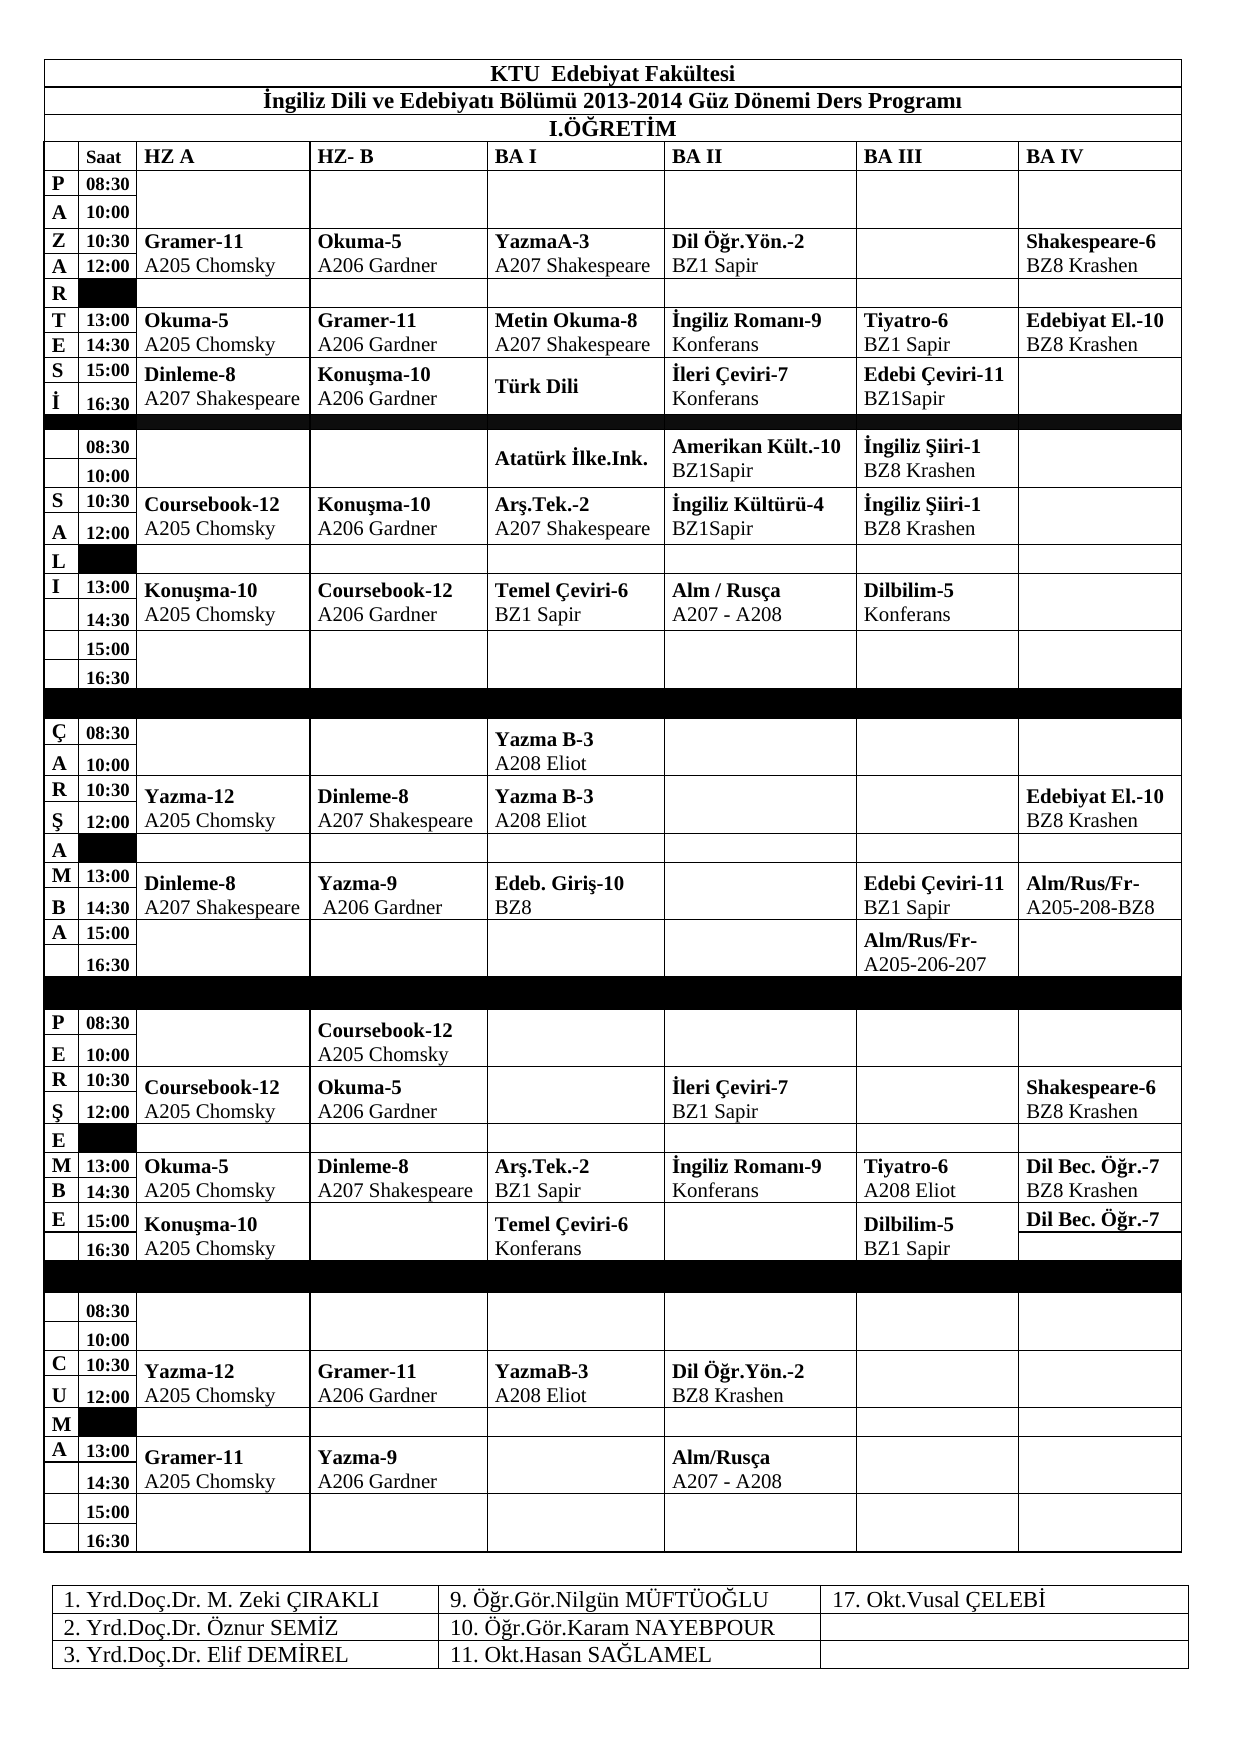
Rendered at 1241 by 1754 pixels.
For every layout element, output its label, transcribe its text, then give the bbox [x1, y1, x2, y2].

table_cell [665, 1124, 856, 1152]
table_cell [1019, 1437, 1181, 1493]
table_cell A [45, 745, 78, 775]
table_cell [137, 977, 309, 1009]
table_cell [311, 430, 487, 487]
table_cell [665, 1494, 856, 1551]
table_cell [79, 1124, 136, 1152]
table_cell Alm / Rusça A207 - A208 [665, 574, 856, 630]
table_cell P [45, 1010, 78, 1034]
table_cell [45, 1261, 78, 1292]
table_cell [1019, 1408, 1181, 1436]
table_cell [665, 279, 856, 307]
table_cell Konuşma-10 A205 Chomsky [137, 574, 309, 630]
table_cell [857, 1067, 1018, 1123]
table_cell Saat [79, 142, 136, 170]
table_cell [45, 459, 78, 487]
table_cell 16:30 [79, 1524, 136, 1551]
table_cell [1019, 279, 1181, 307]
table_cell 10:30 [79, 488, 136, 512]
table_cell A [45, 834, 78, 862]
table_cell [1019, 488, 1181, 544]
table_cell Edebi Çeviri-11 BZ1 Sapir [857, 863, 1018, 919]
table_cell 12:00 [79, 1092, 136, 1123]
table_cell [1019, 834, 1181, 862]
table_cell [45, 430, 78, 458]
table_cell [488, 834, 664, 862]
table_cell [137, 920, 309, 976]
table_cell 16:30 [79, 383, 136, 414]
table_cell 12:00 [79, 802, 136, 832]
table_cell [137, 834, 309, 862]
table_cell 13:00 [79, 308, 136, 332]
table_cell İngiliz Şiiri-1 BZ8 Krashen [857, 430, 1018, 487]
table_cell 15:00 [79, 1203, 136, 1231]
table_cell 12:00 [79, 254, 136, 278]
table_cell [1019, 545, 1181, 573]
table_cell [137, 545, 309, 573]
table_cell [857, 977, 1018, 1009]
table_cell Shakespeare-6 BZ8 Krashen [1019, 1067, 1181, 1123]
table_cell [665, 545, 856, 573]
table_cell [1019, 1494, 1181, 1551]
table_cell [1019, 719, 1181, 775]
table_cell [311, 631, 487, 688]
table_cell [1019, 631, 1181, 688]
table_cell [665, 631, 856, 688]
table_cell Konuşma-10 A206 Gardner [311, 358, 487, 414]
table_cell 14:30 [79, 1178, 136, 1202]
table_cell [857, 689, 1018, 718]
table_cell Coursebook-12 A206 Gardner [311, 574, 487, 630]
table_cell [1019, 1351, 1181, 1407]
table_cell [45, 1293, 78, 1321]
table_cell [79, 415, 136, 429]
table_cell YazmaB-3 A208 Eliot [488, 1351, 664, 1407]
table_cell E [45, 1124, 78, 1152]
table_cell Z [45, 229, 78, 252]
table_cell 14:30 [79, 888, 136, 919]
table_cell Edeb. Giriş-10 BZ8 [488, 863, 664, 919]
table_cell HZ- B [311, 142, 487, 170]
table_cell Dinleme-8 A207 Shakespeare [311, 776, 487, 832]
table_cell [488, 1261, 664, 1292]
table_cell B [45, 1178, 78, 1202]
table_cell [45, 660, 78, 688]
table_cell [488, 415, 664, 429]
table_cell HZ A [137, 142, 309, 170]
table_cell [488, 1408, 664, 1436]
table_cell 16:30 [79, 945, 136, 976]
table_cell [311, 1408, 487, 1436]
table_cell E [45, 333, 78, 357]
table_cell [45, 1524, 78, 1551]
table_cell 10:30 [79, 1351, 136, 1375]
table_cell [311, 719, 487, 775]
table_cell Ş [45, 1092, 78, 1123]
table_cell [137, 1293, 309, 1350]
table_cell S [45, 488, 78, 512]
table_cell Temel Çeviri-6 BZ1 Sapir [488, 574, 664, 630]
table_cell Tiyatro-6 BZ1 Sapir [857, 308, 1018, 357]
table_cell 15:00 [79, 1494, 136, 1522]
table_cell [1019, 1233, 1181, 1260]
table_cell Okuma-5 A206 Gardner [311, 1067, 487, 1123]
table_cell Alm/Rus/Fr- A205-208-BZ8 [1019, 863, 1181, 919]
table_cell [857, 1494, 1018, 1551]
table_cell [488, 1494, 664, 1551]
table_cell [488, 1437, 664, 1493]
table_cell A [45, 1437, 78, 1461]
table_cell [857, 1293, 1018, 1350]
table_cell [311, 171, 487, 227]
table_cell İleri Çeviri-7 BZ1 Sapir [665, 1067, 856, 1123]
table_cell Coursebook-12 A205 Chomsky [137, 1067, 309, 1123]
table_cell Konuşma-10 A205 Chomsky [137, 1203, 309, 1260]
table_cell 3. Yrd.Doç.Dr. Elif DEMİREL [53, 1641, 438, 1668]
table_cell I.ÖĞRETİM [45, 115, 1181, 141]
table_cell [1019, 415, 1181, 429]
table_cell [857, 776, 1018, 832]
table_cell 10:00 [79, 459, 136, 487]
table_cell İngiliz Romanı-9 Konferans [665, 1153, 856, 1202]
table_cell R [45, 776, 78, 801]
table_cell 10:30 [79, 229, 136, 252]
table_cell 15:00 [79, 358, 136, 382]
table_cell [137, 171, 309, 227]
table_cell 12:00 [79, 513, 136, 544]
table_cell [79, 834, 136, 862]
table_cell 10:00 [79, 196, 136, 227]
table_cell Edebiyat El.-10 BZ8 Krashen [1019, 308, 1181, 357]
table_cell E [45, 1203, 78, 1231]
table_cell R [45, 279, 78, 307]
table_cell [488, 545, 664, 573]
table_cell 15:00 [79, 920, 136, 944]
table_cell Shakespeare-6 BZ8 Krashen [1019, 229, 1181, 278]
table_cell İngiliz Dili ve Edebiyatı Bölümü 2013-2014 Güz Dönemi Ders Programı [45, 88, 1181, 114]
table_cell [45, 1463, 78, 1493]
table_cell [665, 863, 856, 919]
table_cell E [45, 1035, 78, 1066]
table_cell [665, 1261, 856, 1292]
table_cell [1019, 920, 1181, 976]
table_cell [488, 1293, 664, 1350]
table_cell [857, 1124, 1018, 1152]
table_cell [45, 1322, 78, 1350]
table_cell [857, 719, 1018, 775]
table_cell Arş.Tek.-2 BZ1 Sapir [488, 1153, 664, 1202]
table_cell [857, 631, 1018, 688]
table_cell 14:30 [79, 599, 136, 630]
table_cell [665, 171, 856, 227]
table_cell Gramer-11 A206 Gardner [311, 1351, 487, 1407]
table_cell [137, 279, 309, 307]
table_cell [665, 977, 856, 1009]
table_cell Amerikan Kült.-10 BZ1Sapir [665, 430, 856, 487]
table_cell [79, 279, 136, 307]
table_cell [79, 1408, 136, 1436]
table_cell Dil Öğr.Yön.-2 BZ8 Krashen [665, 1351, 856, 1407]
table_cell [311, 1293, 487, 1350]
table_cell [45, 631, 78, 659]
table_cell 15:00 [79, 631, 136, 659]
table_cell [488, 1124, 664, 1152]
table_cell [821, 1641, 1188, 1668]
table_cell [1019, 977, 1181, 1009]
table_cell T [45, 308, 78, 332]
table_cell Okuma-5 A205 Chomsky [137, 308, 309, 357]
table_cell 08:30 [79, 1293, 136, 1321]
table_cell [857, 545, 1018, 573]
table_cell Dil Bec. Öğr.-7 [1019, 1203, 1181, 1231]
table_cell 08:30 [79, 430, 136, 458]
table_cell Metin Okuma-8 A207 Shakespeare [488, 308, 664, 357]
table_cell M [45, 863, 78, 887]
table_cell [137, 1408, 309, 1436]
table_cell Ç [45, 719, 78, 743]
table_cell R [45, 1067, 78, 1091]
table_cell 11. Okt.Hasan SAĞLAMEL [439, 1641, 820, 1668]
table_header KTU Edebiyat Fakültesi [45, 60, 1181, 86]
table_cell [137, 1124, 309, 1152]
table_cell [311, 1124, 487, 1152]
table_cell [45, 945, 78, 976]
table_cell [665, 415, 856, 429]
table_cell Yazma-9 A206 Gardner [311, 863, 487, 919]
table_cell [665, 719, 856, 775]
table_cell [1019, 430, 1181, 487]
table_cell [311, 834, 487, 862]
table_cell Ş [45, 802, 78, 832]
table_cell Alm/Rus/Fr- A205-206-207 [857, 920, 1018, 976]
table_cell [137, 719, 309, 775]
table_cell [857, 1408, 1018, 1436]
table_cell M [45, 1408, 78, 1436]
table_cell 10:00 [79, 1322, 136, 1350]
table_cell 08:30 [79, 171, 136, 195]
table_cell Dinleme-8 A207 Shakespeare [137, 358, 309, 414]
table_cell [311, 689, 487, 718]
table_cell 13:00 [79, 1437, 136, 1461]
table_cell Coursebook-12 A205 Chomsky [137, 488, 309, 544]
table_cell İngiliz Romanı-9 Konferans [665, 308, 856, 357]
table_cell [665, 1203, 856, 1260]
table_header 17. Okt.Vusal ÇELEBİ [821, 1586, 1188, 1613]
table_cell [137, 631, 309, 688]
table_cell [857, 229, 1018, 278]
table_cell [488, 631, 664, 688]
table_cell 08:30 [79, 1010, 136, 1034]
table_cell I [45, 574, 78, 598]
table_cell [665, 1293, 856, 1350]
table_cell [665, 776, 856, 832]
table_cell Okuma-5 A205 Chomsky [137, 1153, 309, 1202]
table_cell 08:30 [79, 719, 136, 743]
table_cell Yazma-12 A205 Chomsky [137, 776, 309, 832]
table_cell A [45, 254, 78, 278]
table_cell [857, 1437, 1018, 1493]
table_cell 12:00 [79, 1376, 136, 1407]
table_cell [311, 920, 487, 976]
table_cell Yazma-12 A205 Chomsky [137, 1351, 309, 1407]
table_cell 13:00 [79, 863, 136, 887]
table_cell [665, 689, 856, 718]
table_cell [1019, 171, 1181, 227]
table_cell P [45, 171, 78, 195]
table_cell [665, 1408, 856, 1436]
table_cell [45, 599, 78, 630]
table_cell [311, 1261, 487, 1292]
table_cell BA I [488, 142, 664, 170]
table_cell Konuşma-10 A206 Gardner [311, 488, 487, 544]
table_cell 10. Öğr.Gör.Karam NAYEBPOUR [439, 1614, 820, 1640]
table_cell [857, 1010, 1018, 1066]
table_cell [1019, 574, 1181, 630]
table_cell [137, 1010, 309, 1066]
table_cell Coursebook-12 A205 Chomsky [311, 1010, 487, 1066]
table_cell Alm/Rusça A207 - A208 [665, 1437, 856, 1493]
table_cell [311, 545, 487, 573]
table_cell 10:30 [79, 776, 136, 801]
table_cell [137, 1494, 309, 1551]
table_cell [857, 834, 1018, 862]
table_cell BA IV [1019, 142, 1181, 170]
table_cell Tiyatro-6 A208 Eliot [857, 1153, 1018, 1202]
table_cell İ [45, 383, 78, 414]
table_cell Yazma B-3 A208 Eliot [488, 719, 664, 775]
table_cell [45, 415, 78, 429]
table_cell [857, 171, 1018, 227]
table_cell [79, 545, 136, 573]
table_cell [857, 415, 1018, 429]
table_cell [137, 1261, 309, 1292]
table_cell Yazma-9 A206 Gardner [311, 1437, 487, 1493]
table_cell Yazma B-3 A208 Eliot [488, 776, 664, 832]
table_cell [311, 1203, 487, 1260]
table_cell 14:30 [79, 1463, 136, 1493]
table_cell İngiliz Şiiri-1 BZ8 Krashen [857, 488, 1018, 544]
table_cell İleri Çeviri-7 Konferans [665, 358, 856, 414]
table_cell [488, 977, 664, 1009]
table_cell C [45, 1351, 78, 1375]
table_cell İngiliz Kültürü-4 BZ1Sapir [665, 488, 856, 544]
table_cell 13:00 [79, 1153, 136, 1177]
table_cell Gramer-11 A205 Chomsky [137, 229, 309, 278]
table_cell [311, 977, 487, 1009]
table_cell Atatürk İlke.Ink. [488, 430, 664, 487]
table_cell [79, 1261, 136, 1292]
table_cell 10:00 [79, 745, 136, 775]
table_cell [1019, 689, 1181, 718]
table_cell M [45, 1153, 78, 1177]
table_cell [488, 1010, 664, 1066]
table_cell 16:30 [79, 1233, 136, 1260]
table_cell Gramer-11 A206 Gardner [311, 308, 487, 357]
table_cell BA III [857, 142, 1018, 170]
table_cell U [45, 1376, 78, 1407]
table_cell [665, 1010, 856, 1066]
table_cell [1019, 1010, 1181, 1066]
table_cell [79, 689, 136, 718]
table_cell [137, 415, 309, 429]
table_cell [79, 977, 136, 1009]
table_cell BA II [665, 142, 856, 170]
table_cell [665, 920, 856, 976]
table_cell [857, 279, 1018, 307]
table_cell [1019, 1261, 1181, 1292]
table_cell Dil Bec. Öğr.-7 BZ8 Krashen [1019, 1153, 1181, 1202]
table_cell Edebi Çeviri-11 BZ1Sapir [857, 358, 1018, 414]
table_cell A [45, 196, 78, 227]
table_cell Arş.Tek.-2 A207 Shakespeare [488, 488, 664, 544]
table_cell [857, 1261, 1018, 1292]
table_cell 16:30 [79, 660, 136, 688]
table_cell [45, 1494, 78, 1522]
table_cell Gramer-11 A205 Chomsky [137, 1437, 309, 1493]
table_cell [45, 689, 78, 718]
table_cell [45, 142, 78, 170]
table_cell [1019, 1293, 1181, 1350]
table_cell A [45, 513, 78, 544]
table_cell [1019, 1124, 1181, 1152]
table_cell B [45, 888, 78, 919]
table_cell [45, 977, 78, 1009]
table_cell [488, 171, 664, 227]
table_cell [857, 1351, 1018, 1407]
table_cell A [45, 920, 78, 944]
table_header 9. Öğr.Gör.Nilgün MÜFTÜOĞLU [439, 1586, 820, 1613]
table_cell [821, 1614, 1188, 1640]
table_cell [665, 834, 856, 862]
table_header 1. Yrd.Doç.Dr. M. Zeki ÇIRAKLI [53, 1586, 438, 1613]
table_cell [137, 689, 309, 718]
table_cell Temel Çeviri-6 Konferans [488, 1203, 664, 1260]
table_cell [488, 279, 664, 307]
table_cell Okuma-5 A206 Gardner [311, 229, 487, 278]
table_cell 10:00 [79, 1035, 136, 1066]
table_cell Edebiyat El.-10 BZ8 Krashen [1019, 776, 1181, 832]
table_cell YazmaA-3 A207 Shakespeare [488, 229, 664, 278]
table_cell [45, 1233, 78, 1260]
table_cell [311, 279, 487, 307]
table_cell 14:30 [79, 333, 136, 357]
table_cell Dilbilim-5 BZ1 Sapir [857, 1203, 1018, 1260]
table_cell 2. Yrd.Doç.Dr. Öznur SEMİZ [53, 1614, 438, 1640]
table_cell [311, 1494, 487, 1551]
table_cell 10:30 [79, 1067, 136, 1091]
table_cell S [45, 358, 78, 382]
table_cell Dinleme-8 A207 Shakespeare [137, 863, 309, 919]
table_cell [311, 415, 487, 429]
table_cell [488, 920, 664, 976]
table_cell Türk Dili [488, 358, 664, 414]
table_cell L [45, 545, 78, 573]
table_cell [137, 430, 309, 487]
table_cell Dinleme-8 A207 Shakespeare [311, 1153, 487, 1202]
table_cell [488, 689, 664, 718]
table_cell Dilbilim-5 Konferans [857, 574, 1018, 630]
table_cell [488, 1067, 664, 1123]
table_cell 13:00 [79, 574, 136, 598]
table_cell [1019, 358, 1181, 414]
table_cell Dil Öğr.Yön.-2 BZ1 Sapir [665, 229, 856, 278]
